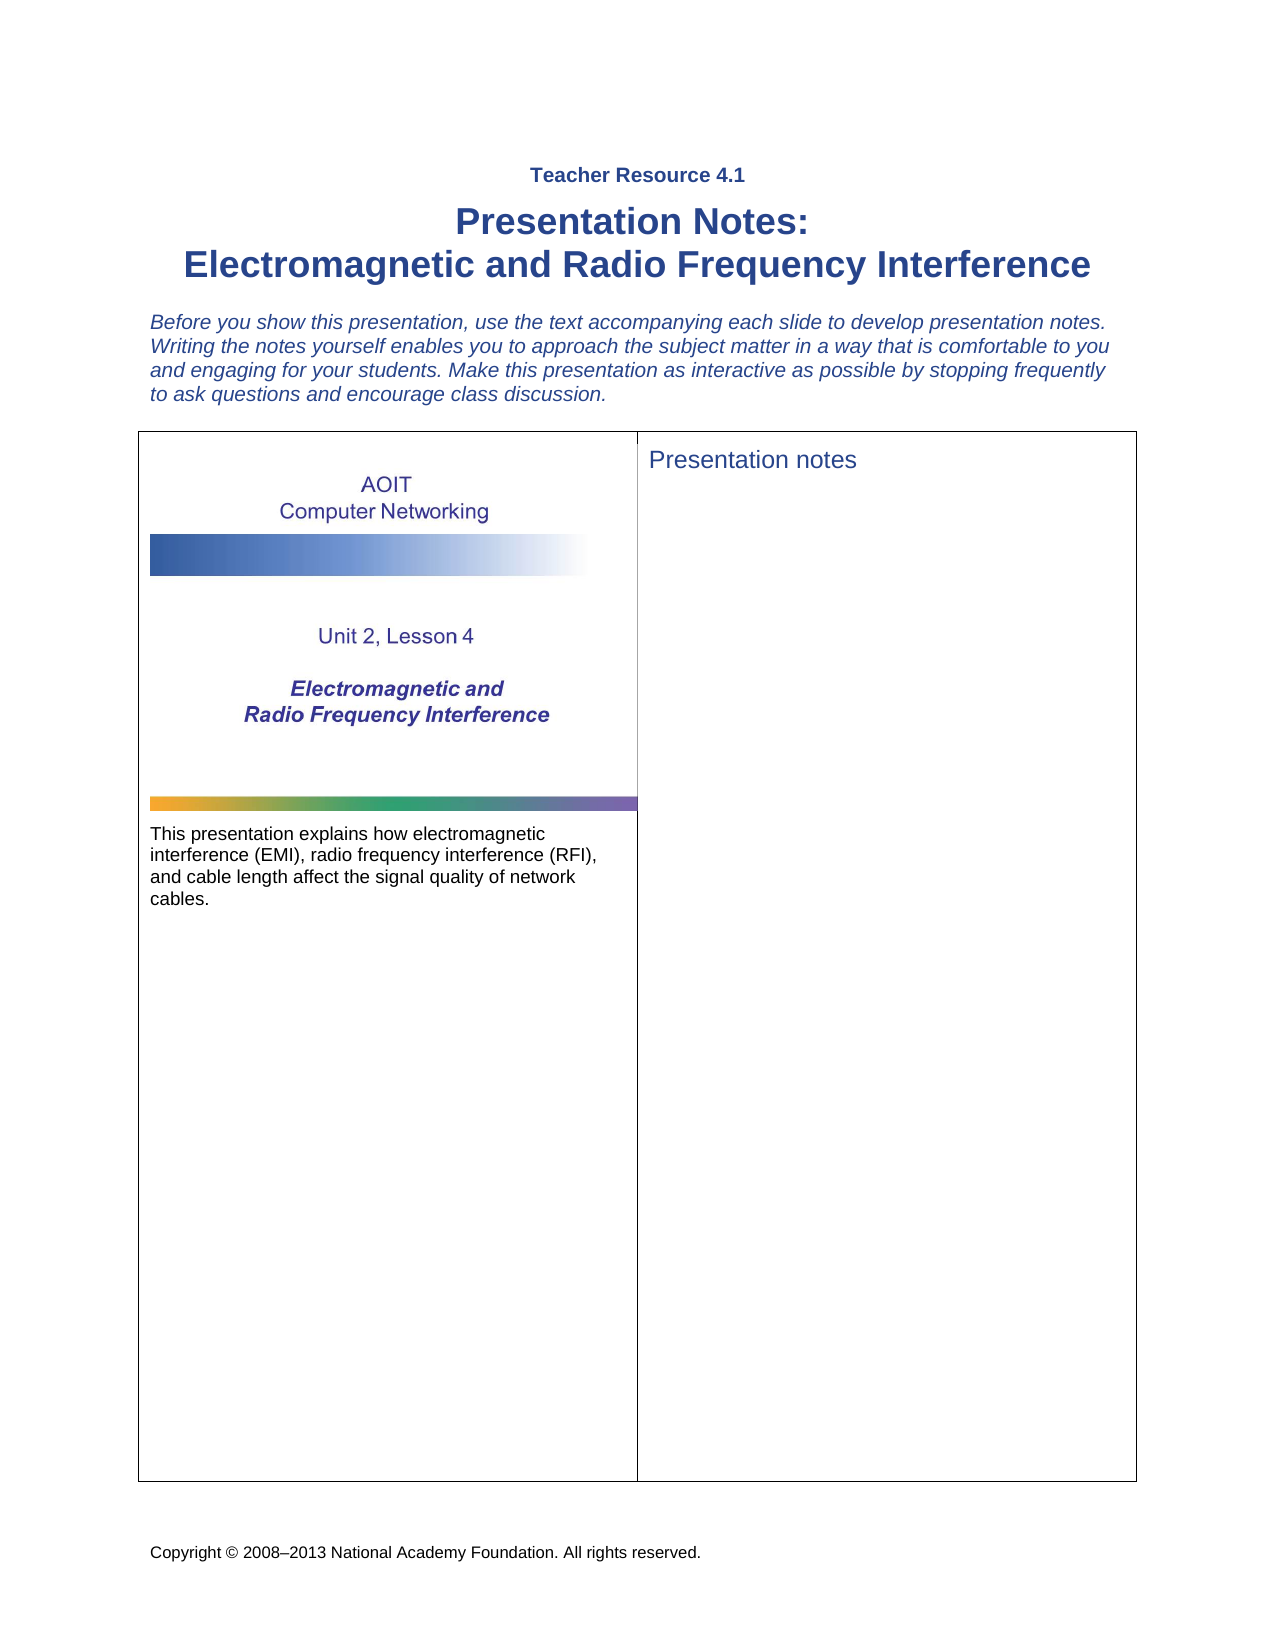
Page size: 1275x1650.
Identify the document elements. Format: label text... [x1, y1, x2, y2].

table_header Presentation notes [638, 432, 1136, 1481]
text Before you show this presentation, use the text accompanying each slide to develop presentation notes. Writing the notes yourself enables you to approach the subject matter in a way that is comfortable to you and engaging for your students. Make this presentation as interactive as possible by stopping frequently to ask questions and encourage class discussion. [150, 310, 1125, 406]
table_header This presentation explains how electromagnetic interference (EMI), radio frequency interference (RFI), and cable length affect the signal quality of network cables. [139, 432, 637, 1481]
title Presentation Notes: Electromagnetic and Radio Frequency Interference [150, 199, 1125, 285]
text Teacher Resource 4.1 [150, 162, 1125, 186]
picture [150, 444, 638, 811]
